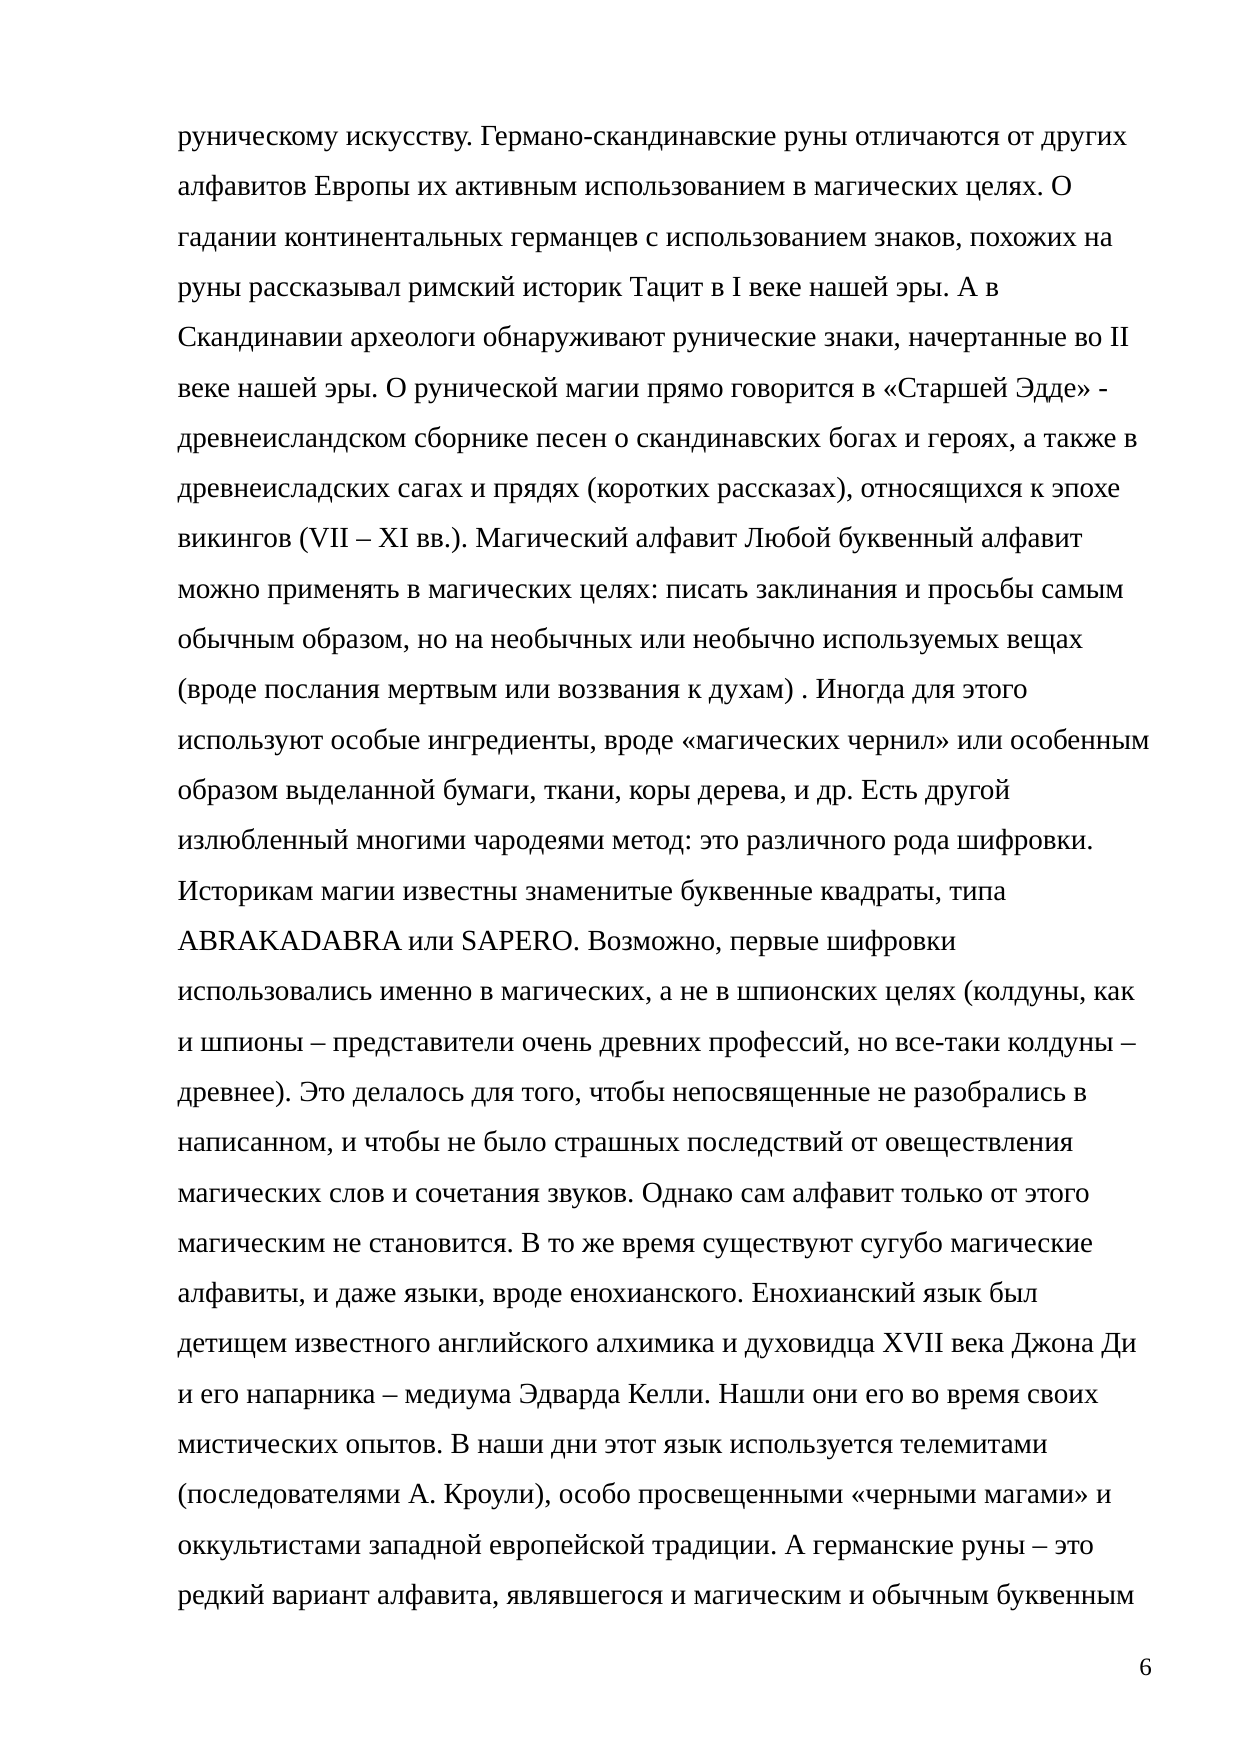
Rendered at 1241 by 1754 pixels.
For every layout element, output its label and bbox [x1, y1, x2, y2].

text [177, 118, 1152, 1611]
